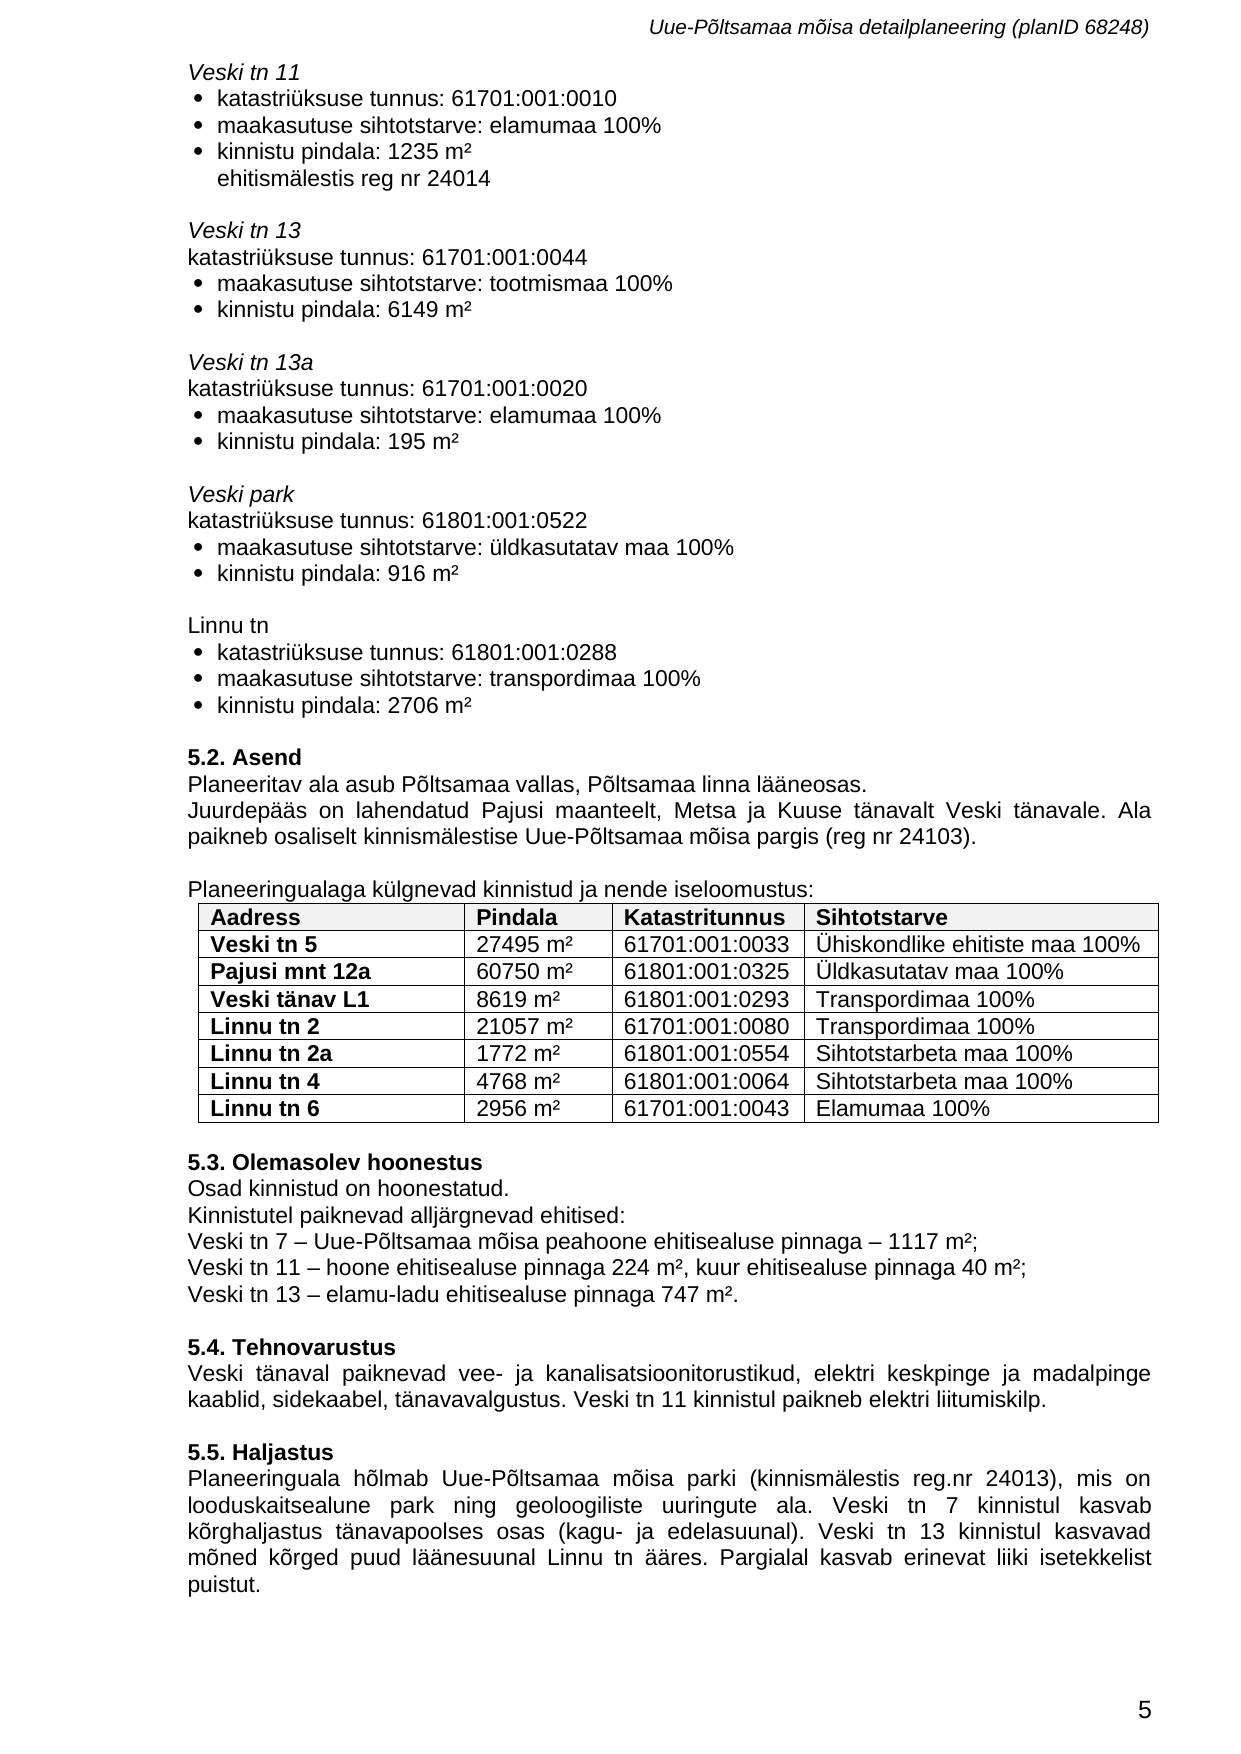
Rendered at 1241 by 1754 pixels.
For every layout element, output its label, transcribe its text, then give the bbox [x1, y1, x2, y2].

table_cell 60750 m² [465, 958, 612, 984]
text katastriüksuse tunnus: 61801:001:0522 [187, 507, 1152, 533]
table_cell 61701:001:0043 [613, 1095, 804, 1122]
text Kinnistutel paiknevad alljärgnevad ehitised: [187, 1202, 1152, 1228]
text Osad kinnistud on hoonestatud. [187, 1175, 1152, 1202]
text Veski tn 13a [187, 349, 1152, 375]
table_cell 1772 m² [465, 1040, 612, 1067]
text Linnu tn [187, 612, 1152, 639]
text Veski tn 7 – Uue-Põltsamaa mõisa peahoone ehitisealuse pinnaga – 1117 m²; [187, 1228, 1152, 1254]
table_cell Veski tänav L1 [199, 986, 464, 1012]
list kinnistu pindala: 1235 m² [194, 138, 1152, 164]
list maakasutuse sihtotstarve: tootmismaa 100% [194, 270, 1152, 296]
table_cell 8619 m² [465, 986, 612, 1012]
text katastriüksuse tunnus: 61701:001:0044 [187, 243, 1152, 270]
table_cell Ühiskondlike ehitiste maa 100% [805, 931, 1158, 957]
list maakasutuse sihtotstarve: elamumaa 100% [194, 402, 1152, 428]
table_cell Linnu tn 2a [199, 1040, 464, 1067]
table_cell Üldkasutatav maa 100% [805, 958, 1158, 984]
text Planeeringualaga külgnevad kinnistud ja nende iseloomustus: [187, 876, 1152, 902]
text Planeeritav ala asub Põltsamaa vallas, Põltsamaa linna lääneosas. [187, 771, 1152, 797]
subtitle Haljastus [187, 1439, 1152, 1465]
text katastriüksuse tunnus: 61701:001:0020 [187, 375, 1152, 402]
table_cell 21057 m² [465, 1013, 612, 1039]
text Veski tn 13 [187, 217, 1152, 243]
subtitle Asend [187, 744, 1152, 771]
text Veski park [187, 481, 1152, 507]
list maakasutuse sihtotstarve: elamumaa 100% [194, 112, 1152, 138]
text Veski tn 13 – elamu-ladu ehitisealuse pinnaga 747 m². [187, 1281, 1152, 1307]
text ehitismälestis reg nr 24014 [217, 164, 1152, 191]
table_cell Transpordimaa 100% [805, 986, 1158, 1012]
list katastriüksuse tunnus: 61801:001:0288 [194, 639, 1152, 665]
text Planeeringuala hõlmab Uue-Põltsamaa mõisa parki (kinnismälestis reg.nr 24013), mis on looduskaitsealune park ning geoloogiliste uuringute ala. Veski tn 7 kinnistul kasvab kõrghaljastus tänavapoolses osas (kagu- ja edelasuunal). Veski tn 13 kinnistul kasvavad mõned kõrged puud läänesuunal Linnu tn ääres. Pargialal kasvab erinevat liiki isetekkelist puistut. [187, 1465, 1152, 1597]
text Juurdepääs on lahendatud Pajusi maanteelt, Metsa ja Kuuse tänavalt Veski tänavale. Ala paikneb osaliselt kinnismälestise Uue-Põltsamaa mõisa pargis (reg nr 24103). [187, 797, 1152, 850]
list katastriüksuse tunnus: 61701:001:0010 [194, 85, 1152, 112]
table_cell Veski tn 5 [199, 931, 464, 957]
list kinnistu pindala: 195 m² [194, 428, 1152, 454]
table_cell 61701:001:0080 [613, 1013, 804, 1039]
table_cell 61801:001:0554 [613, 1040, 804, 1067]
table_header Aadress [199, 904, 464, 930]
list maakasutuse sihtotstarve: transpordimaa 100% [194, 665, 1152, 692]
subtitle Olemasolev hoonestus [187, 1149, 1152, 1175]
table_cell 61701:001:0033 [613, 931, 804, 957]
table_cell Linnu tn 2 [199, 1013, 464, 1039]
text Veski tänaval paiknevad vee- ja kanalisatsioonitorustikud, elektri keskpinge ja madalpinge kaablid, sidekaabel, tänavavalgustus. Veski tn 11 kinnistul paikneb elektri liitumiskilp. [187, 1360, 1152, 1412]
text Veski tn 11 – hoone ehitisealuse pinnaga 224 m², kuur ehitisealuse pinnaga 40 m²; [187, 1254, 1152, 1281]
list kinnistu pindala: 6149 m² [194, 296, 1152, 323]
table_cell Linnu tn 4 [199, 1068, 464, 1094]
table_header Katastritunnus [613, 904, 804, 930]
table_cell 2956 m² [465, 1095, 612, 1122]
list kinnistu pindala: 916 m² [194, 560, 1152, 586]
table_cell 61801:001:0064 [613, 1068, 804, 1094]
list maakasutuse sihtotstarve: üldkasutatav maa 100% [194, 533, 1152, 560]
table_cell Linnu tn 6 [199, 1095, 464, 1122]
table_cell Transpordimaa 100% [805, 1013, 1158, 1039]
text Veski tn 11 [187, 59, 1152, 85]
table_cell Sihtotstarbeta maa 100% [805, 1068, 1158, 1094]
list kinnistu pindala: 2706 m² [194, 692, 1152, 718]
table_header Sihtotstarve [805, 904, 1158, 930]
table_cell 61801:001:0293 [613, 986, 804, 1012]
table_cell Elamumaa 100% [805, 1095, 1158, 1122]
table_header Pindala [465, 904, 612, 930]
table_cell Sihtotstarbeta maa 100% [805, 1040, 1158, 1067]
table_cell 27495 m² [465, 931, 612, 957]
table_cell 61801:001:0325 [613, 958, 804, 984]
table_cell 4768 m² [465, 1068, 612, 1094]
subtitle Tehnovarustus [187, 1333, 1152, 1360]
table_cell Pajusi mnt 12a [199, 958, 464, 984]
